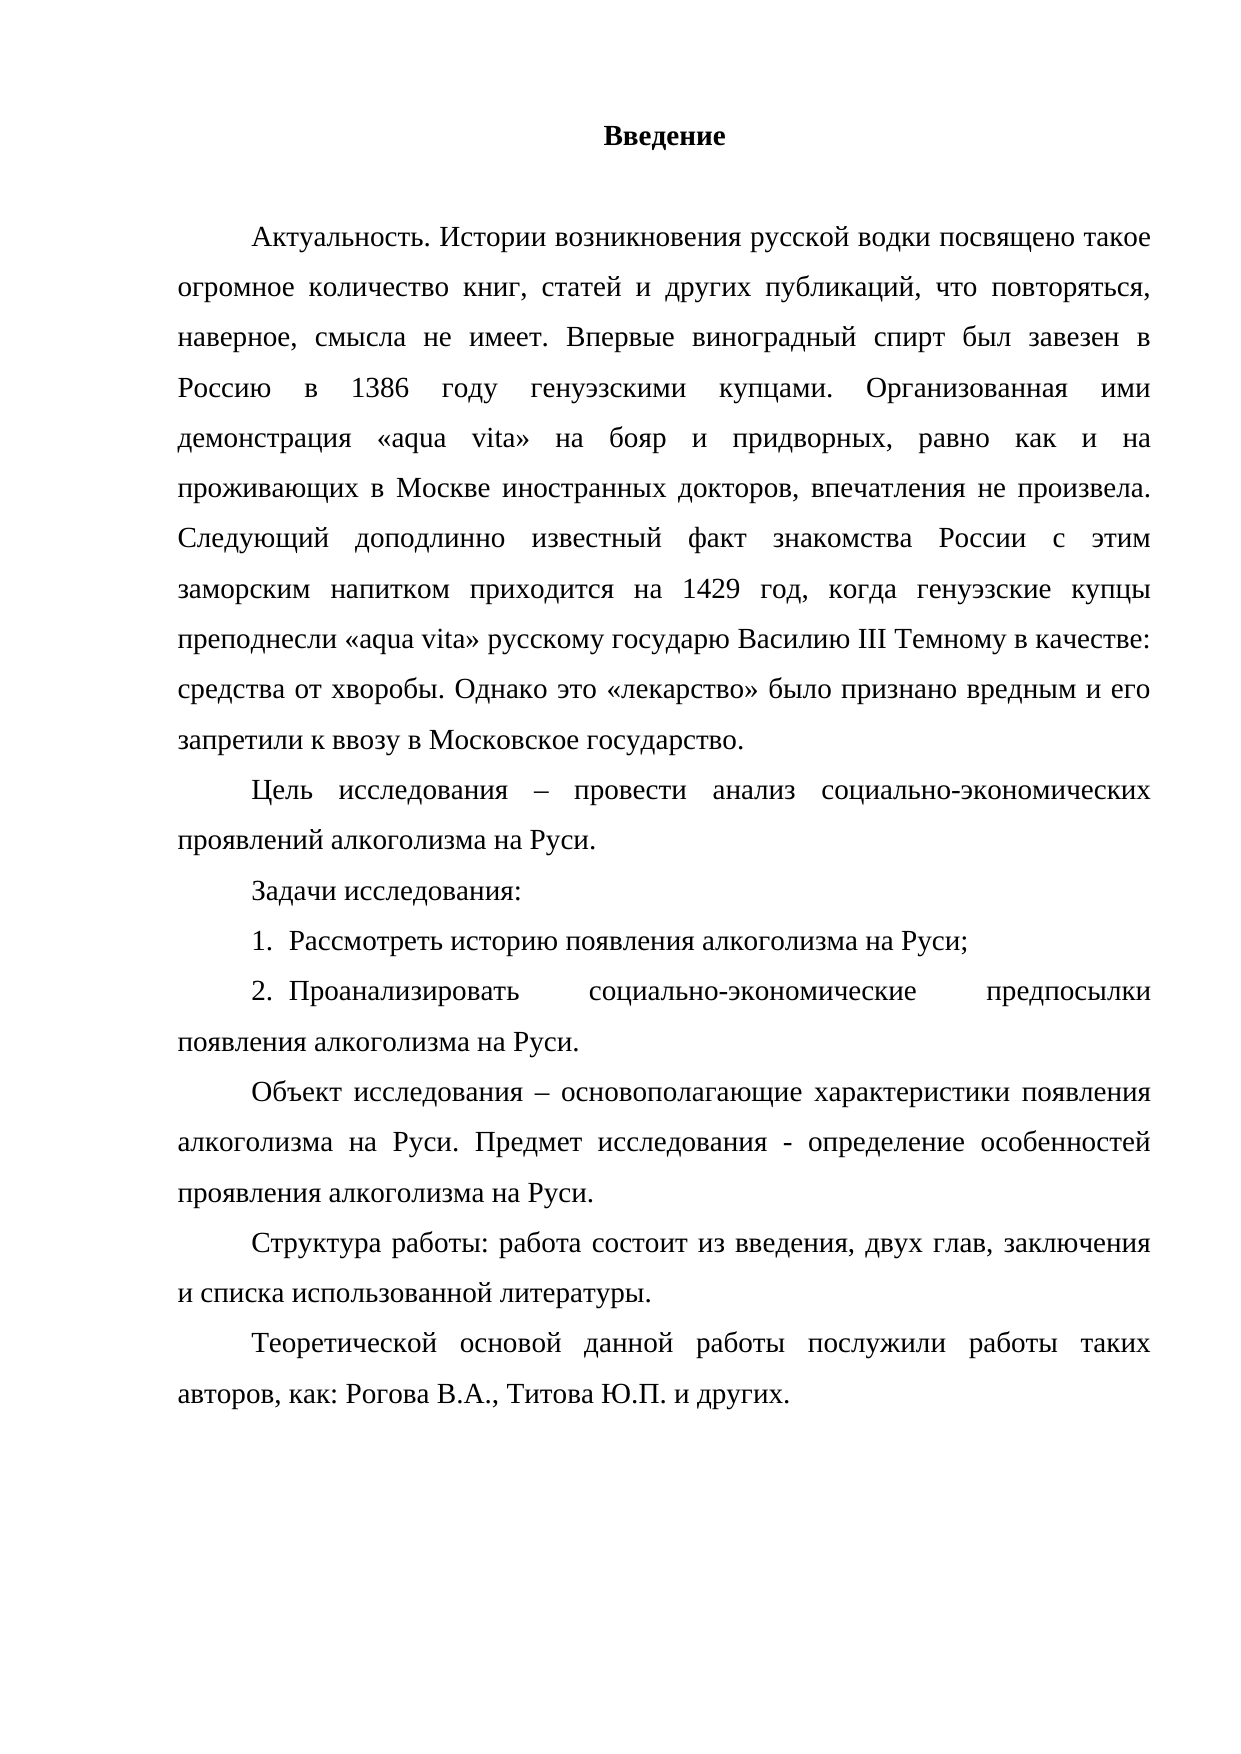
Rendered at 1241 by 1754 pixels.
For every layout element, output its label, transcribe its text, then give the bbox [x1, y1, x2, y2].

text Структура работы: работа состоит из введения, двух глав, заключения и списка использованной литературы. [177, 1225, 1152, 1309]
text Объект исследования – основополагающие характеристики появления алкоголизма на Руси. Предмет исследования - определение особенностей проявления алкоголизма на Руси. [177, 1074, 1152, 1208]
text Введение [177, 118, 1152, 152]
list Рассмотреть историю появления алкоголизма на Руси; [177, 923, 1152, 957]
text Актуальность. Истории возникновения русской водки посвящено такое огромное количество книг, статей и других публикаций, что повторяться, наверное, смысла не имеет. Впервые виноградный спирт был завезен в Россию в 1386 году генуэзскими купцами. Организованная ими демонстрация «aqua vita» на бояр и придворных, равно как и на проживающих в Москве иностранных докторов, впечатления не произвела. Следующий доподлинно известный факт знакомства России с этим заморским напитком приходится на 1429 год, когда генуэзские купцы преподнесли «aqua vita» русскому государю Василию III Темному в качестве: средства от хворобы. Однако это «лекарство» было признано вредным и его запретили к ввозу в Московское государство. [177, 219, 1152, 755]
list Проанализировать социально-экономические предпосылки появления алкоголизма на Руси. [177, 973, 1152, 1057]
text Задачи исследования: [177, 873, 1152, 906]
text Теоретической основой данной работы послужили работы таких авторов, как: Рогова В.А., Титова Ю.П. и других. [177, 1326, 1152, 1409]
text Цель исследования – провести анализ социально-экономических проявлений алкоголизма на Руси. [177, 772, 1152, 856]
